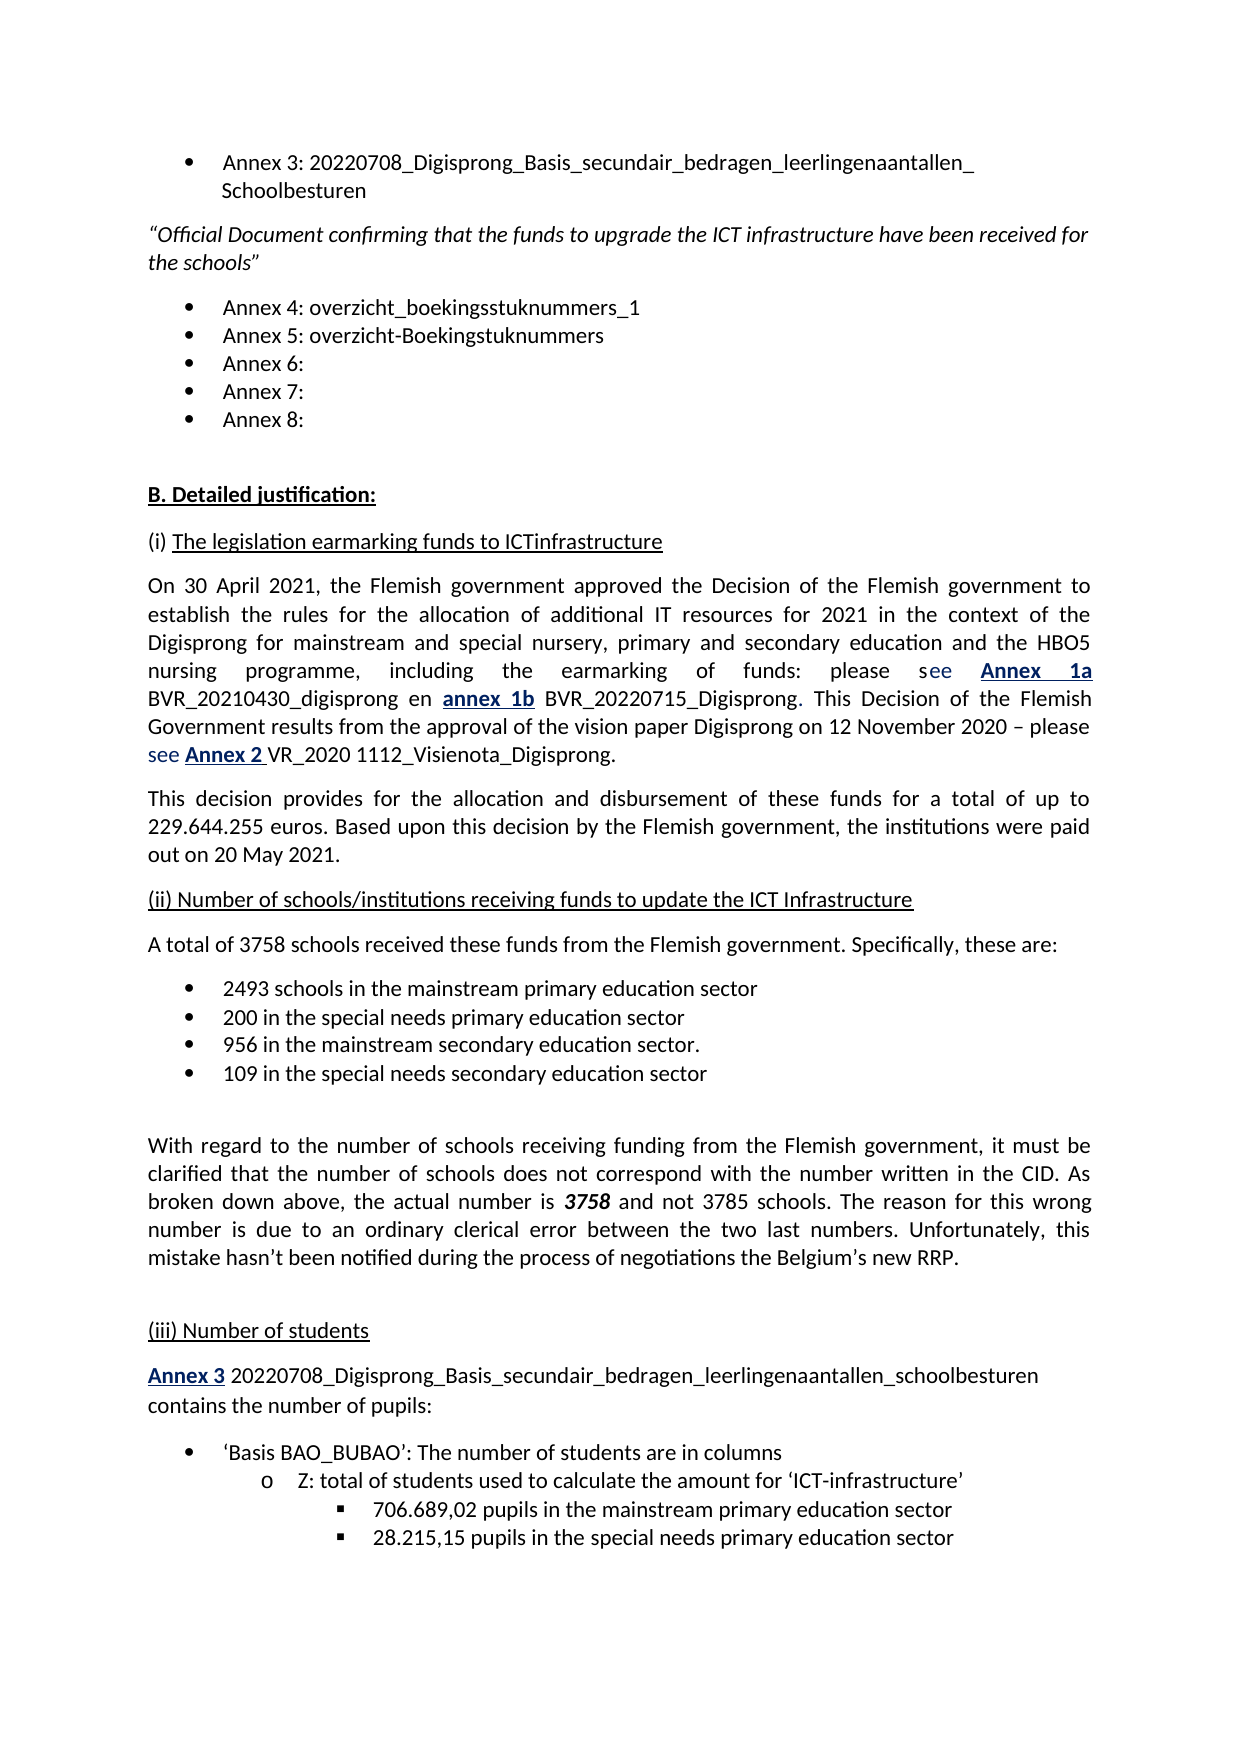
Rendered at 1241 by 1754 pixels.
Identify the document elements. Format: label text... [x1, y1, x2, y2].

text (i) The legislation earmarking funds to ICTinfrastructure [148, 527, 1092, 555]
list Annex 7: [185, 377, 1092, 405]
list Annex 6: [185, 349, 1092, 377]
list Annex 4: overzicht_boekingsstuknummers_1 [185, 293, 1092, 321]
text (ii) Number of schools/institutions receiving funds to update the ICT Infrastructure [148, 885, 1092, 913]
text On 30 April 2021, the Flemish government approved the Decision of the Flemish government to establish the rules for the allocation of additional IT resources for 2021 in the context of the Digisprong for mainstream and special nursery, primary and secondary education and the HBO5 nursing programme, including the earmarking of funds: please see Annex 1a BVR_20210430_digisprong en annex 1b BVR_20220715_Digisprong. This Decision of the Flemish Government results from the approval of the vision paper Digisprong on 12 November 2020 – please see Annex 2 VR_2020 1112_Visienota_Digisprong. [148, 572, 1092, 768]
list 956 in the mainstream secondary education sector. [185, 1031, 1092, 1059]
list Annex 5: overzicht-Boekingstuknummers [185, 321, 1092, 349]
text B. Detailed justification: [148, 480, 1092, 508]
text Annex 3 20220708_Digisprong_Basis_secundair_bedragen_leerlingenaantallen_schoolbesturen contains the number of pupils: [148, 1361, 1092, 1419]
list Z: total of students used to calculate the amount for ‘ICT-infrastructure’ [260, 1466, 1092, 1495]
text (iii) Number of students [148, 1316, 1092, 1344]
list Annex 8: [185, 405, 1092, 433]
list 109 in the special needs secondary education sector [185, 1059, 1092, 1087]
text “Official Document confirming that the funds to upgrade the ICT infrastructure have been received for the schools” [148, 220, 1092, 276]
text With regard to the number of schools receiving funding from the Flemish government, it must be clarified that the number of schools does not correspond with the number written in the CID. As broken down above, the actual number is 3758 and not 3785 schools. The reason for this wrong number is due to an ordinary clerical error between the two last numbers. Unfortunately, this mistake hasn’t been notified during the process of negotiations the Belgium’s new RRP. [148, 1131, 1092, 1271]
list 706.689,02 pupils in the mainstream primary education sector [335, 1495, 1092, 1523]
list 2493 schools in the mainstream primary education sector [185, 974, 1092, 1003]
list 28.215,15 pupils in the special needs primary education sector [335, 1523, 1092, 1551]
list ‘Basis BAO_BUBAO’: The number of students are in columns [185, 1438, 1092, 1466]
text Schoolbesturen [148, 176, 1092, 204]
list 200 in the special needs primary education sector [185, 1003, 1092, 1031]
text A total of 3758 schools received these funds from the Flemish government. Specifically, these are: [148, 930, 1092, 958]
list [185, 148, 1092, 176]
text This decision provides for the allocation and disbursement of these funds for a total of up to 229.644.255 euros. Based upon this decision by the Flemish government, the institutions were paid out on 20 May 2021. [148, 784, 1092, 868]
